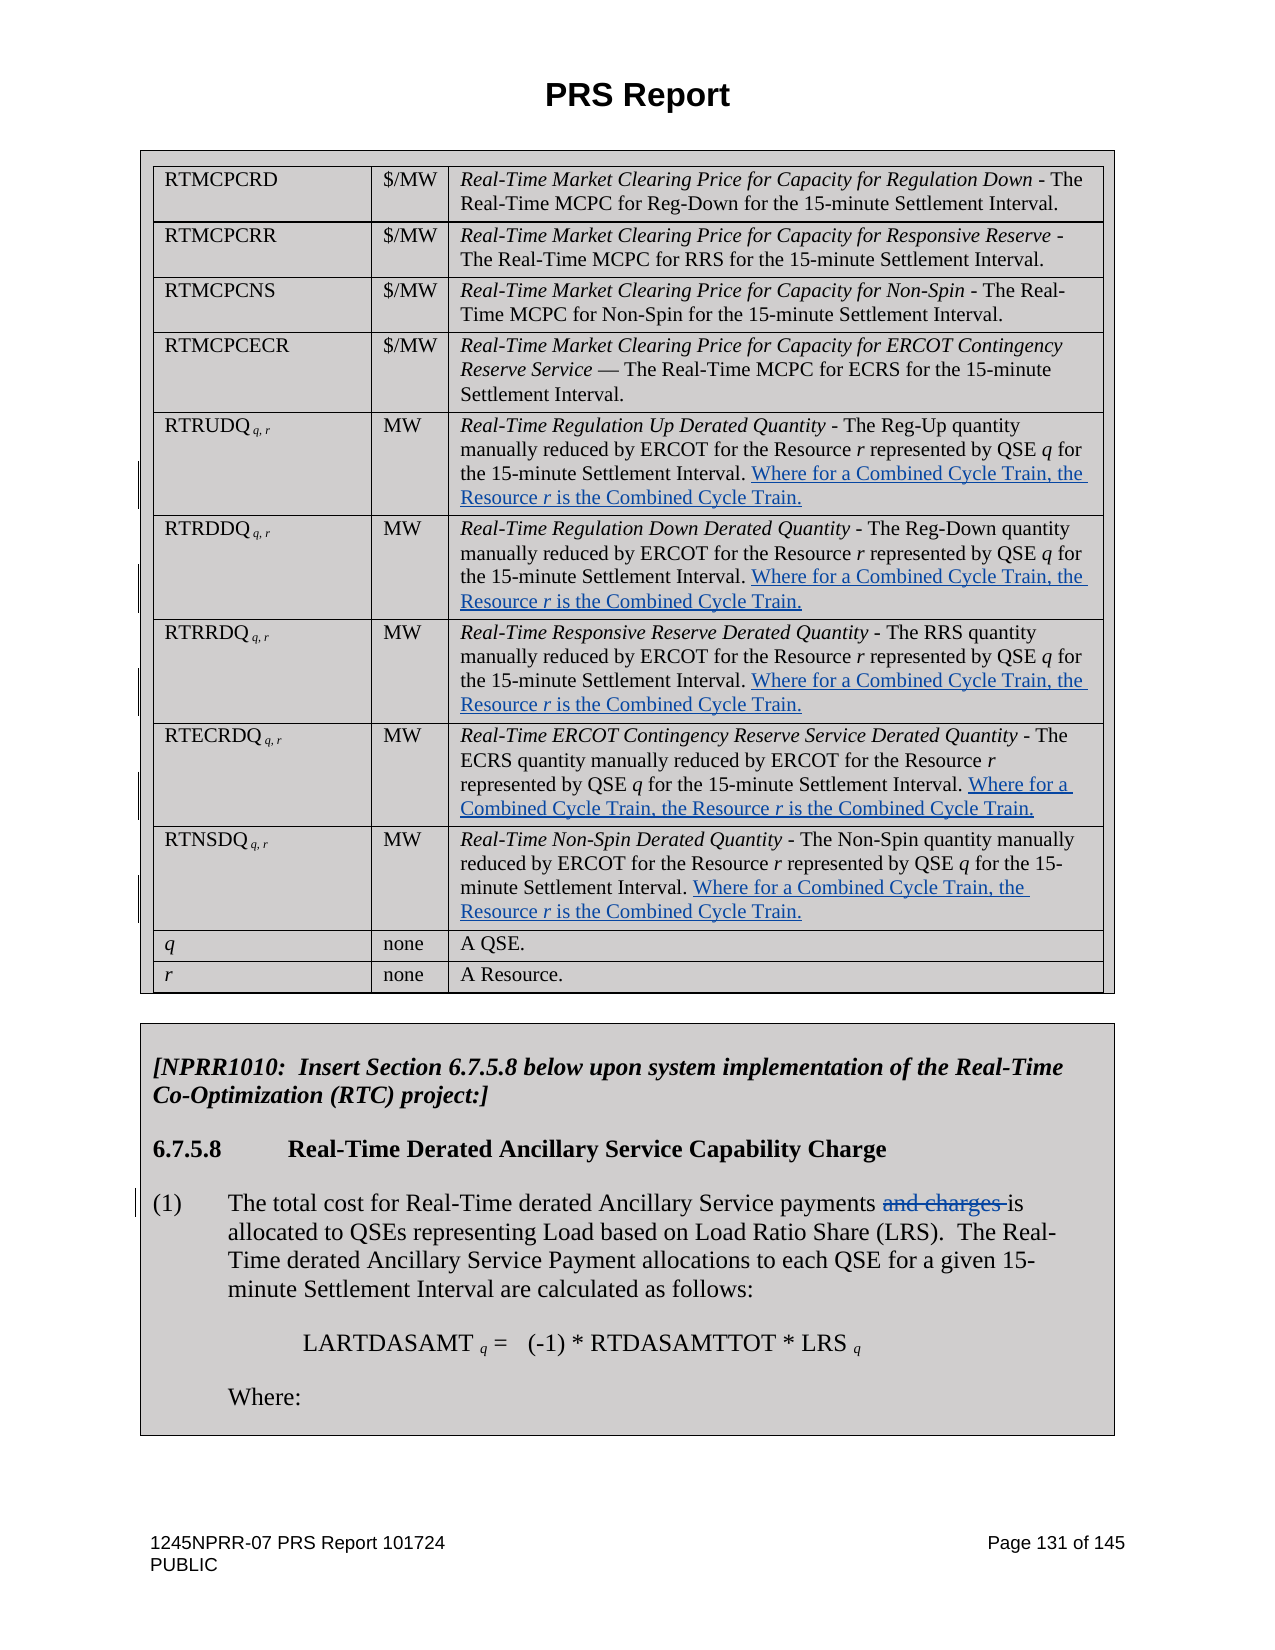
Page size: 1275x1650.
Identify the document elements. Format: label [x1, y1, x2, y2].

table_header [141, 151, 1114, 993]
table_header [141, 1024, 1114, 1435]
